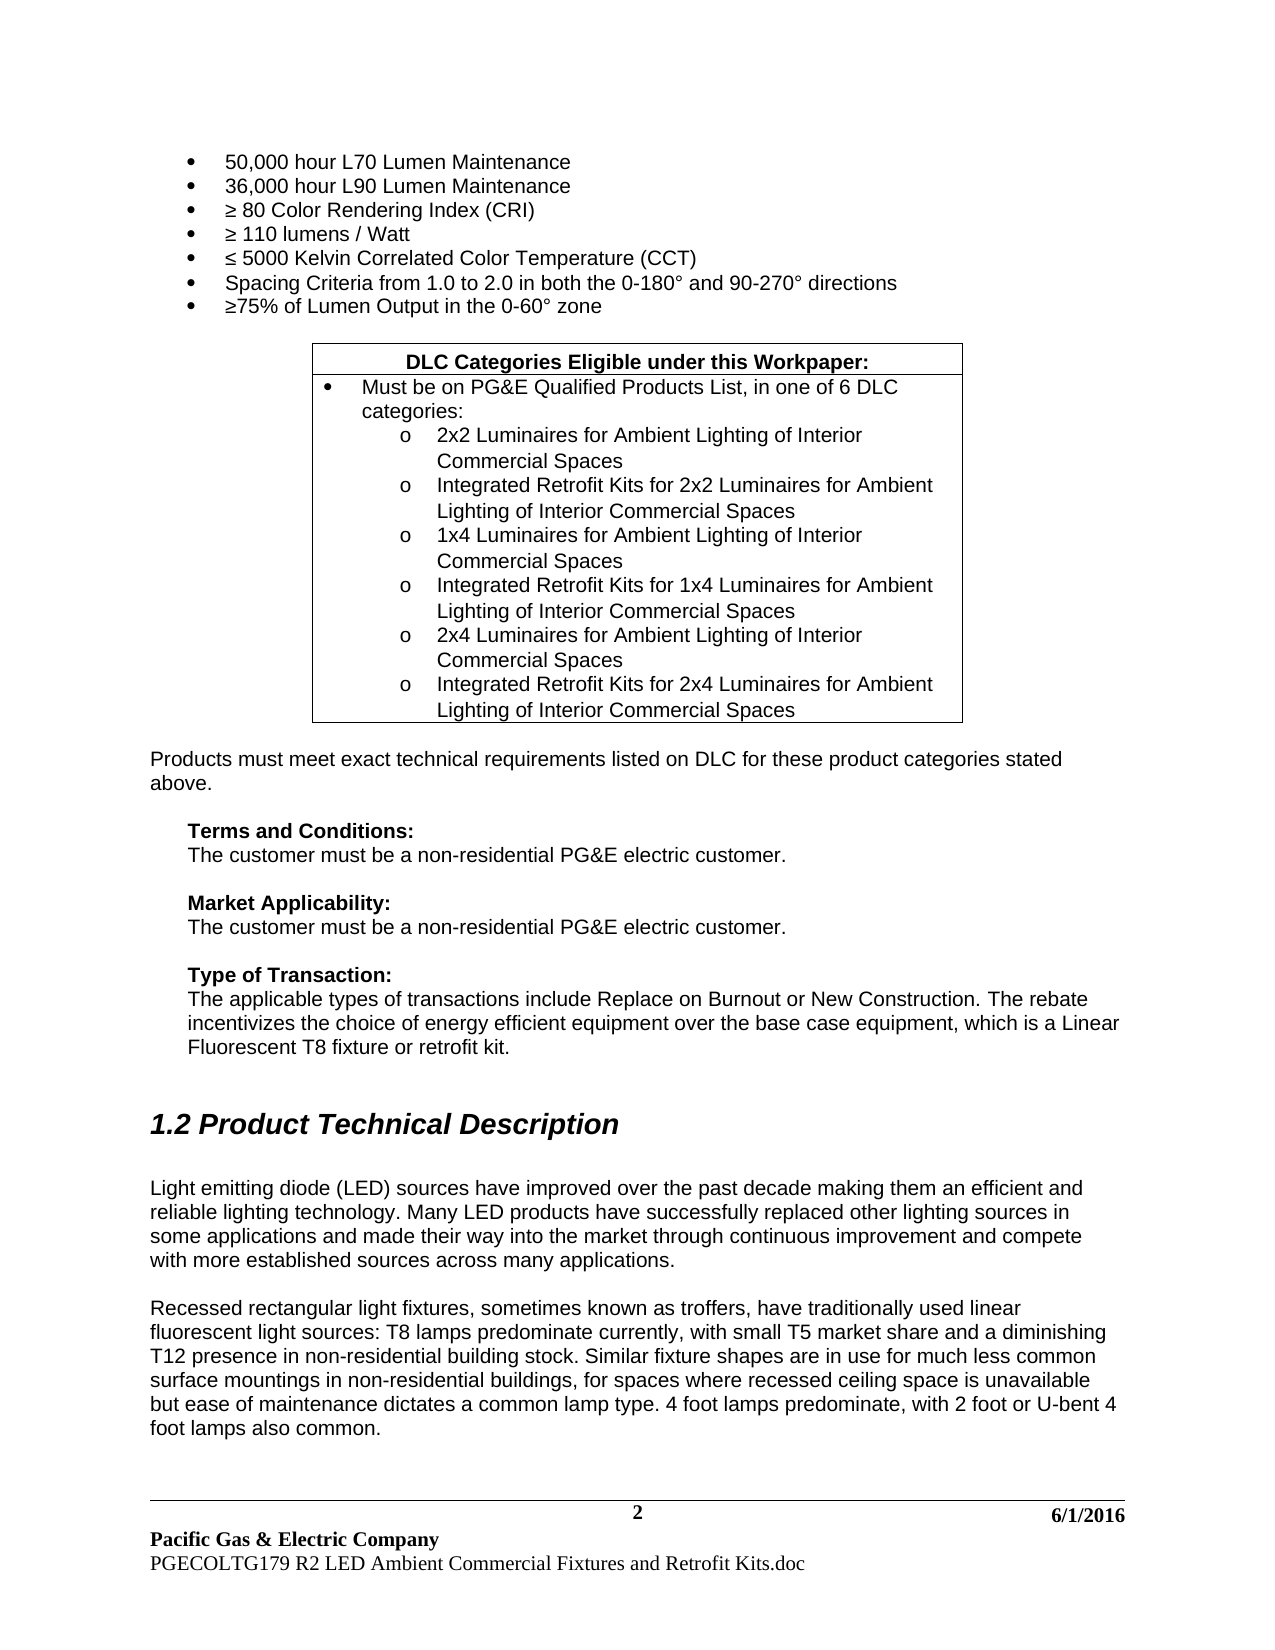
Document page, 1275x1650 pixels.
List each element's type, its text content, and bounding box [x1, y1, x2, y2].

list 50,000 hour L70 Lumen Maintenance [187, 150, 1125, 174]
list Spacing Criteria from 1.0 to 2.0 in both the 0-180° and 90-270° directions [187, 270, 1125, 294]
subtitle 1.2 Product Technical Description [150, 1107, 1125, 1141]
table_cell Must be on PG&E Qualified Products List, in one of 6 DLC categories: 2x2 Luminaires for Ambient Lighting of Interior Commercial Spaces Integrated Retrofit Kits for 2x2 Luminaires for Ambient Lighting of Interior Commercial Spaces 1x4 Luminaires for Ambient Lighting of Interior Commercial Spaces Integrated Retrofit Kits for 1x4 Luminaires for Ambient Lighting of Interior Commercial Spaces 2x4 Luminaires for Ambient Lighting of Interior Commercial Spaces Integrated Retrofit Kits for 2x4 Luminaires for Ambient Lighting of Interior Commercial Spaces [313, 375, 962, 722]
text The applicable types of transactions include Replace on Burnout or New Construction. The rebate incentivizes the choice of energy efficient equipment over the base case equipment, which is a Linear Fluorescent T8 fixture or retrofit kit. [187, 987, 1125, 1058]
text Type of Transaction: [187, 963, 1125, 987]
list ≤ 5000 Kelvin Correlated Color Temperature (CCT) [187, 246, 1125, 270]
text Terms and Conditions: [187, 819, 1125, 843]
table_header DLC Categories Eligible under this Workpaper: [313, 344, 962, 374]
list ≥75% of Lumen Output in the 0-60° zone [187, 294, 1125, 318]
list ≥ 110 lumens / Watt [187, 222, 1125, 246]
list 36,000 hour L90 Lumen Maintenance [187, 174, 1125, 198]
text The customer must be a non-residential PG&E electric customer. [187, 843, 1125, 867]
text Light emitting diode (LED) sources have improved over the past decade making them an efficient and reliable lighting technology. Many LED products have successfully replaced other lighting sources in some applications and made their way into the market through continuous improvement and compete with more established sources across many applications. [150, 1176, 1125, 1272]
text The customer must be a non-residential PG&E electric customer. [187, 915, 1125, 939]
text Recessed rectangular light fixtures, sometimes known as troffers, have traditionally used linear fluorescent light sources: T8 lamps predominate currently, with small T5 market share and a diminishing T12 presence in non-residential building stock. Similar fixture shapes are in use for much less common surface mountings in non-residential buildings, for spaces where recessed ceiling space is unavailable but ease of maintenance dictates a common lamp type. 4 foot lamps predominate, with 2 foot or U-bent 4 foot lamps also common. [150, 1296, 1125, 1439]
text Products must meet exact technical requirements listed on DLC for these product categories stated above. [150, 747, 1125, 795]
text Market Applicability: [187, 891, 1125, 915]
list ≥ 80 Color Rendering Index (CRI) [187, 198, 1125, 222]
